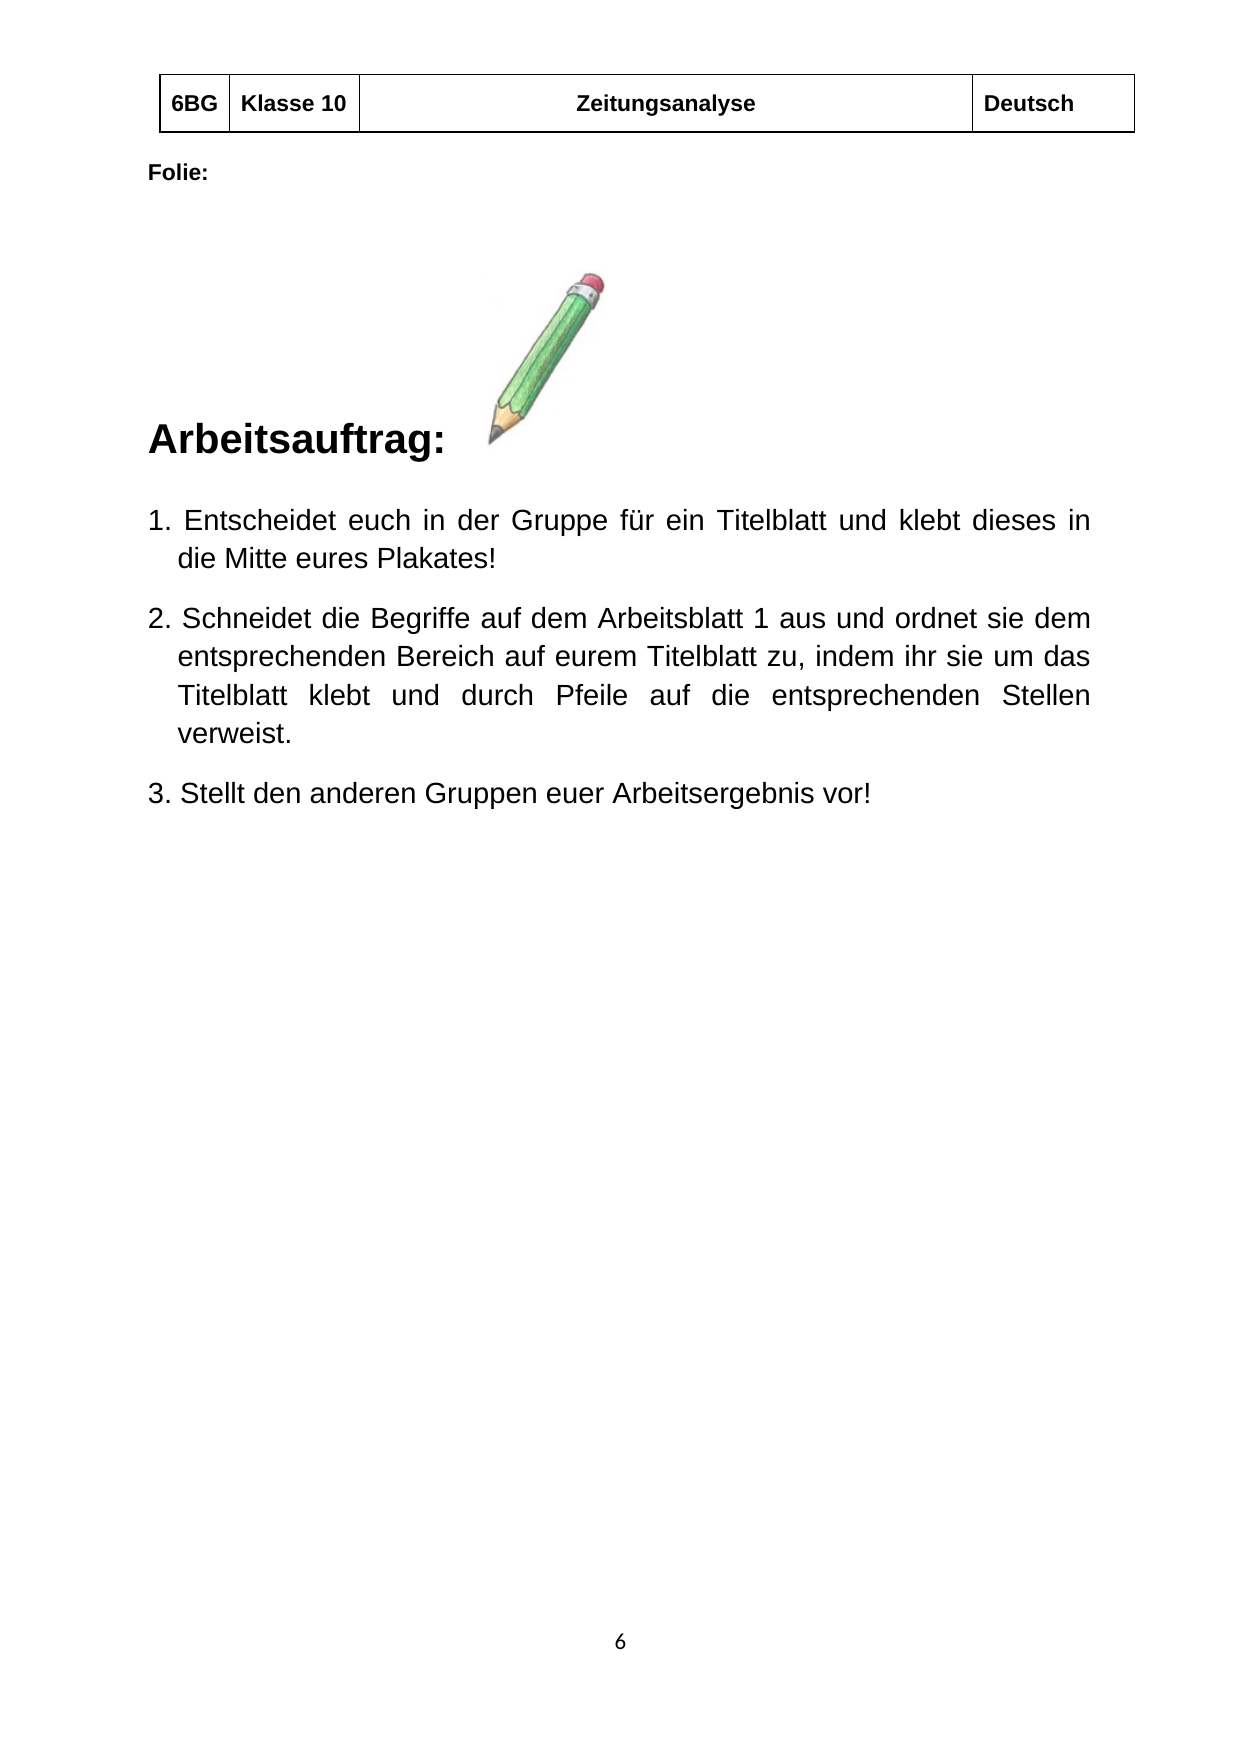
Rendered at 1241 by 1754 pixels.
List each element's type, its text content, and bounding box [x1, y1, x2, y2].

picture [483, 270, 609, 449]
text 1. Entscheidet euch in der Gruppe für ein Titelblatt und klebt dieses in die Mitte eures Plakates! [148, 503, 1093, 575]
text 2. Schneidet die Begriffe auf dem Arbeitsblatt 1 aus und ordnet sie dem entsprechenden Bereich auf eurem Titelblatt zu, indem ihr sie um das Titelblatt klebt und durch Pfeile auf die entsprechenden Stellen verweist. [148, 601, 1093, 750]
text 3. Stellt den anderen Gruppen euer Arbeitsergebnis vor! [148, 776, 1093, 809]
text Folie: [148, 159, 1093, 186]
text Arbeitsauftrag: [148, 414, 1093, 462]
